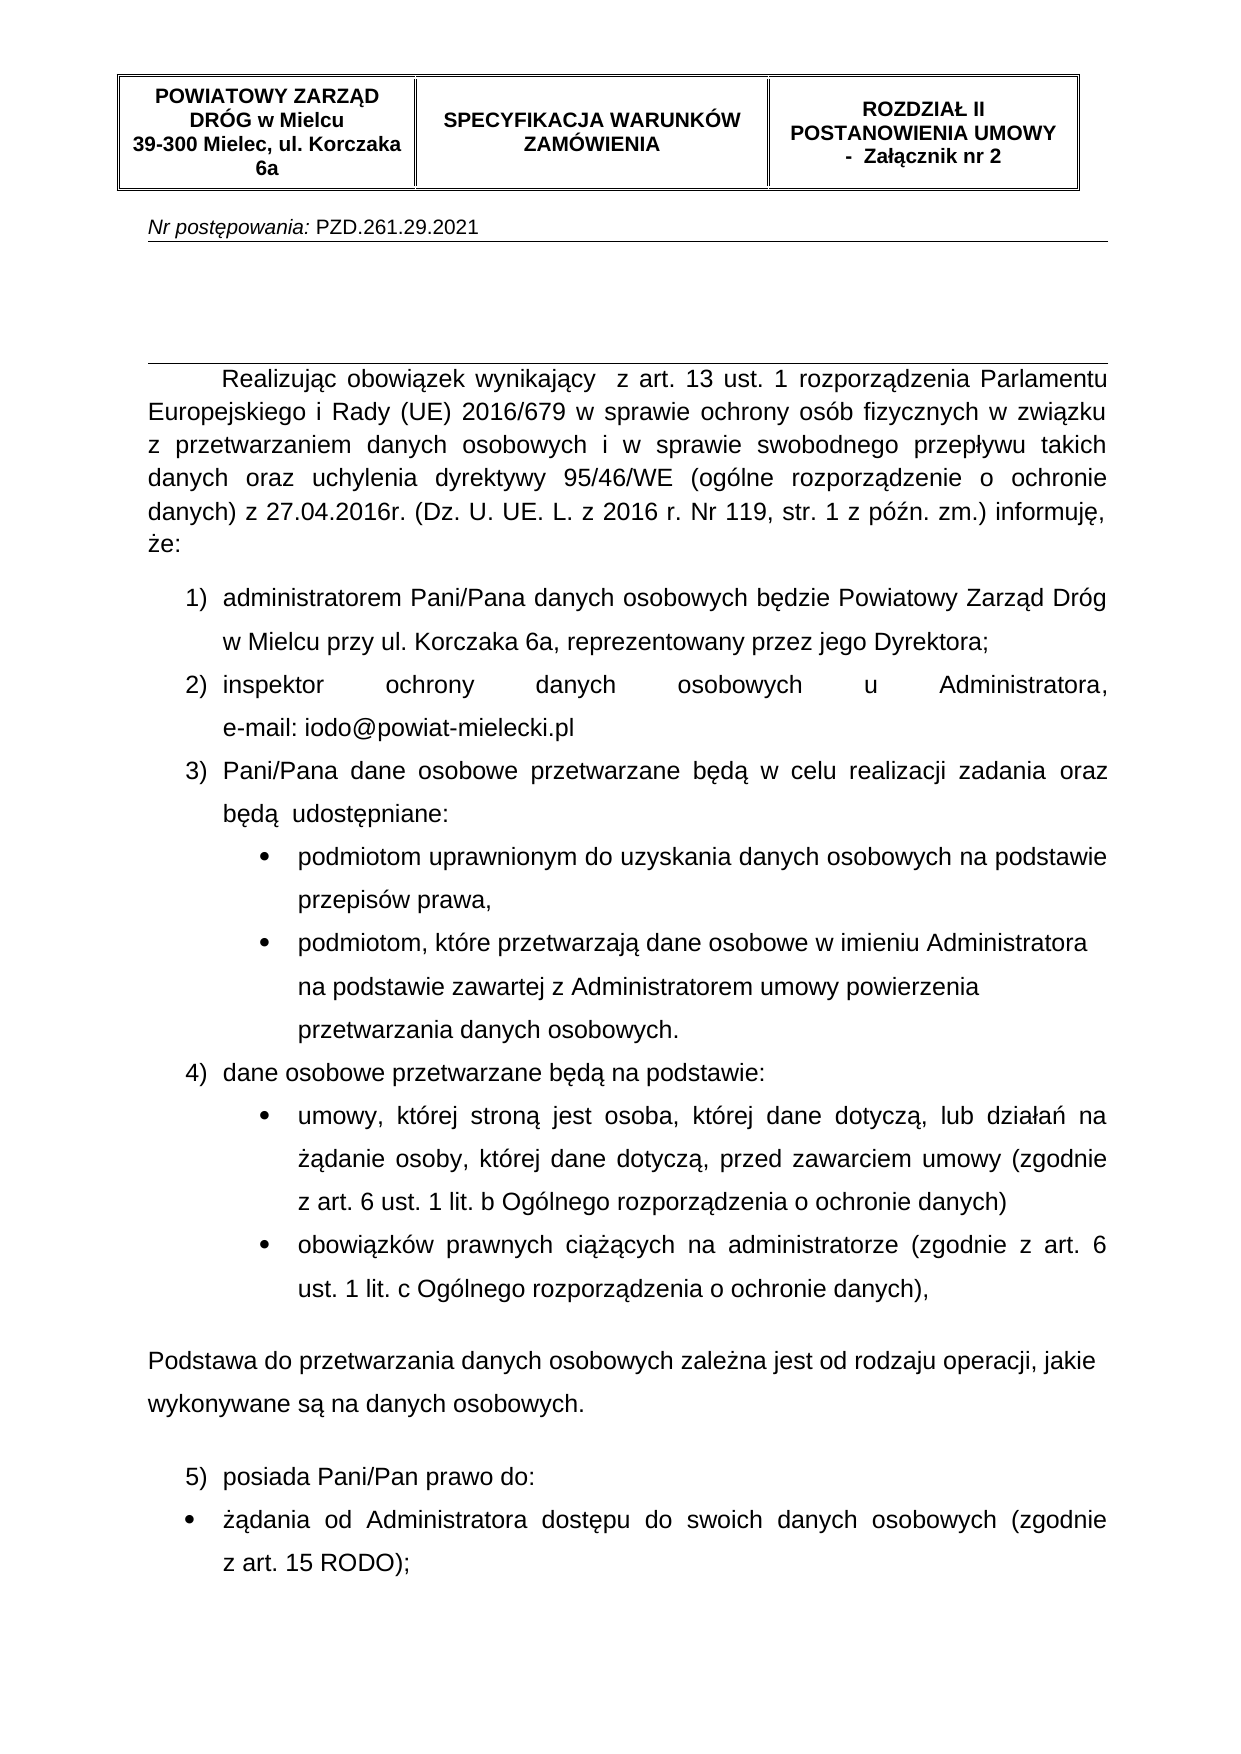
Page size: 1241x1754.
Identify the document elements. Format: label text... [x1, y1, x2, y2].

list administratorem Pani/Pana danych osobowych będzie Powiatowy Zarząd Dróg w Mielcu przy ul. Korczaka 6a, reprezentowany przez jego Dyrektora; [185, 583, 1108, 655]
list żądania od Administratora dostępu do swoich danych osobowych (zgodnie z art. 15 RODO); [185, 1504, 1108, 1577]
list podmiotom uprawnionym do uzyskania danych osobowych na podstawie przepisów prawa, [260, 842, 1108, 914]
text Podstawa do przetwarzania danych osobowych zależna jest od rodzaju operacji, jakie wykonywane są na danych osobowych. [148, 1346, 1108, 1418]
text Realizując obowiązek wynikający z art. 13 ust. 1 rozporządzenia Parlamentu Europejskiego i Rady (UE) 2016/679 w sprawie ochrony osób fizycznych w związku z przetwarzaniem danych osobowych i w sprawie swobodnego przepływu takich danych oraz uchylenia dyrektywy 95/46/WE (ogólne rozporządzenie o ochronie danych) z 27.04.2016r. (Dz. U. UE. L. z 2016 r. Nr 119, str. 1 z późn. zm.) informuję, że: [148, 364, 1108, 558]
list podmiotom, które przetwarzają dane osobowe w imieniu Administratora na podstawie zawartej z Administratorem umowy powierzenia przetwarzania danych osobowych. [260, 928, 1108, 1043]
list umowy, której stroną jest osoba, której dane dotyczą, lub działań na żądanie osoby, której dane dotyczą, przed zawarciem umowy (zgodnie z art. 6 ust. 1 lit. b Ogólnego rozporządzenia o ochronie danych) [260, 1101, 1108, 1216]
list posiada Pani/Pan prawo do: [185, 1461, 1108, 1490]
list Pani/Pana dane osobowe przetwarzane będą w celu realizacji zadania oraz będą udostępniane: [185, 756, 1108, 828]
list dane osobowe przetwarzane będą na podstawie: [185, 1058, 1108, 1087]
list obowiązków prawnych ciążących na administratorze (zgodnie z art. 6 ust. 1 lit. c Ogólnego rozporządzenia o ochronie danych), [260, 1231, 1108, 1302]
list inspektor ochrony danych osobowych u Administratora, e-mail: iodo@powiat-mielecki.pl [185, 669, 1108, 741]
